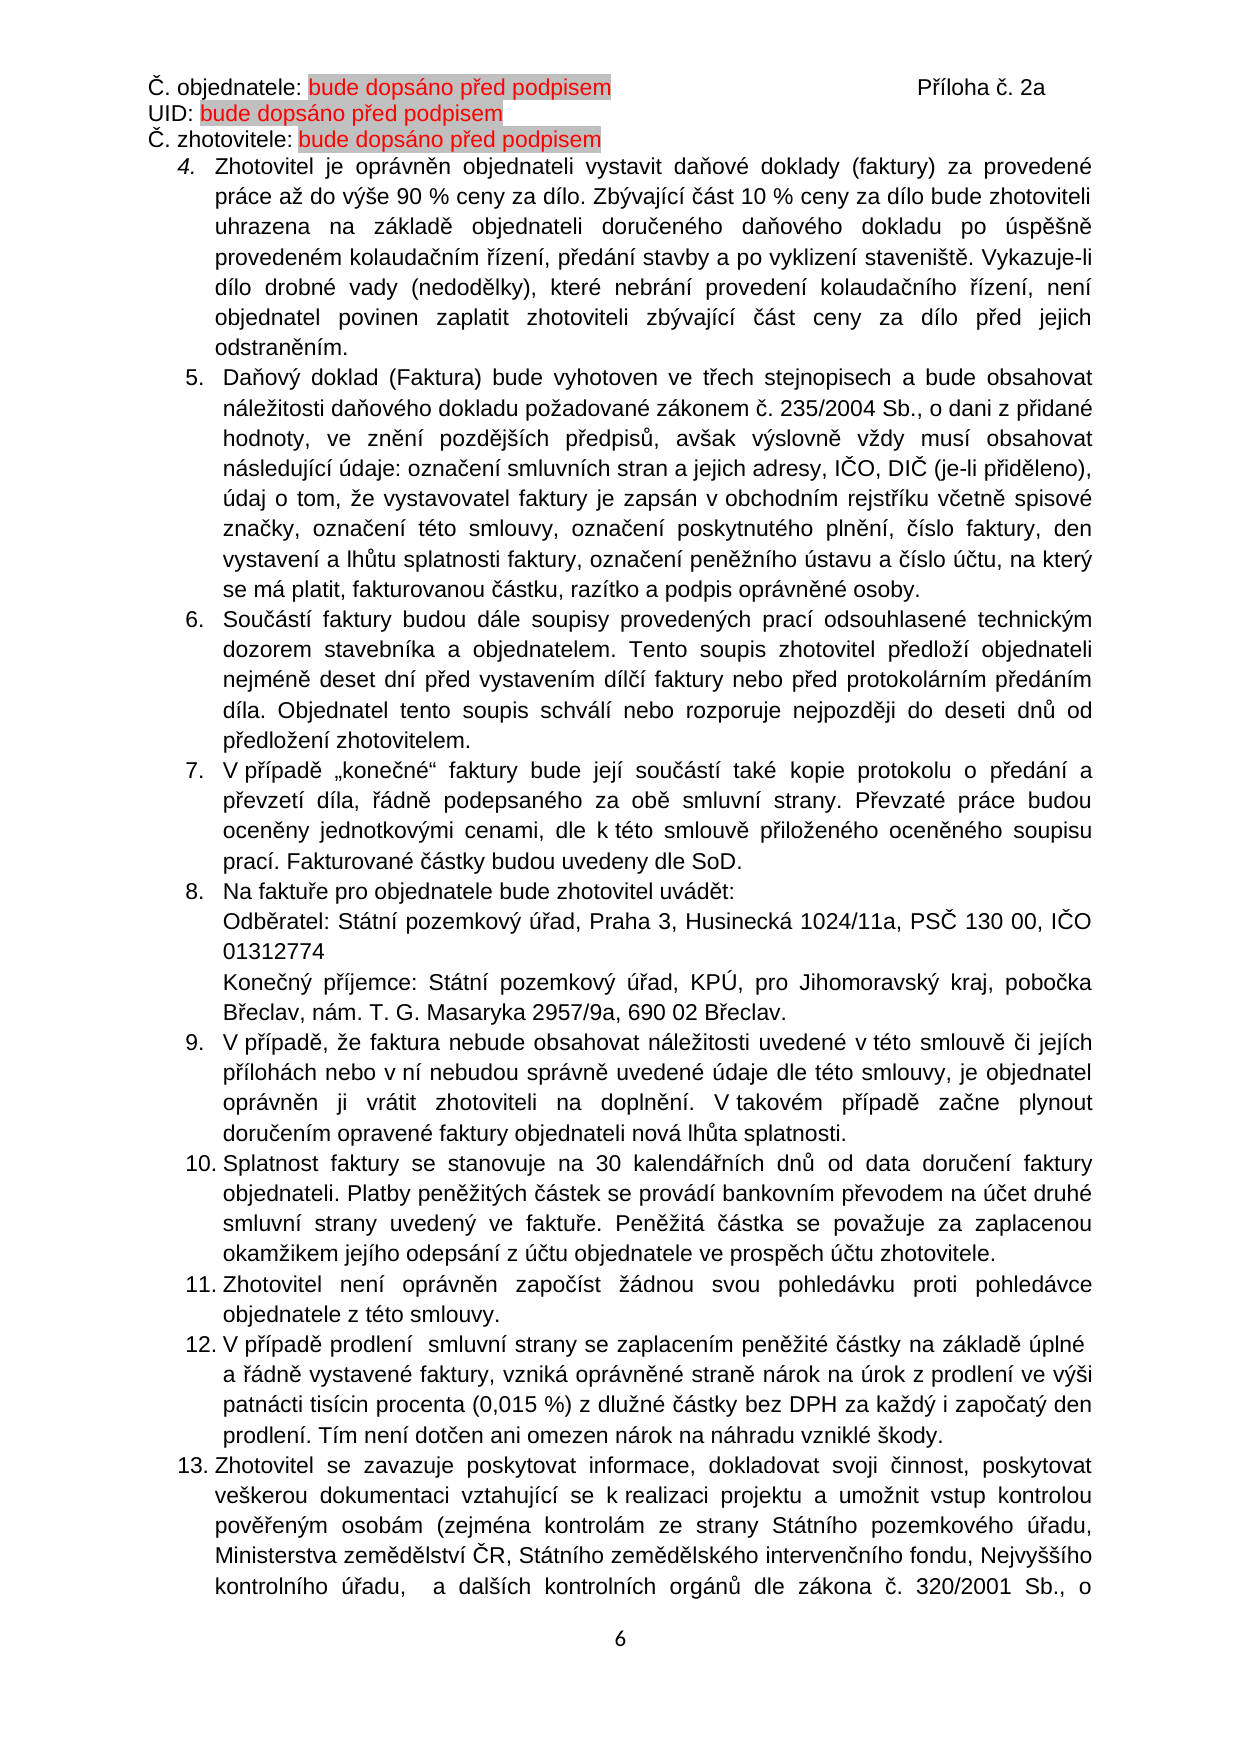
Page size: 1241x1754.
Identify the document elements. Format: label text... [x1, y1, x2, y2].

list Splatnost faktury se stanovuje na 30 kalendářních dnů od data doručení faktury objednateli. Platby peněžitých částek se provádí bankovním převodem na účet druhé smluvní strany uvedený ve faktuře. Peněžitá částka se považuje za zaplacenou okamžikem jejího odepsání z účtu objednatele ve prospěch účtu zhotovitele. [185, 1150, 1093, 1267]
list Odběratel: Státní pozemkový úřad, Praha 3, Husinecká 1024/11a, PSČ 130 00, IČO 01312774 [223, 908, 1093, 964]
list V případě, že faktura nebude obsahovat náležitosti uvedené v této smlouvě či jejích přílohách nebo v ní nebudou správně uvedené údaje dle této smlouvy, je objednatel oprávněn ji vrátit zhotoviteli na doplnění. V takovém případě začne plynout doručením opravené faktury objednateli nová lhůta splatnosti. [185, 1029, 1093, 1146]
list Konečný příjemce: Státní pozemkový úřad, KPÚ, pro Jihomoravský kraj, pobočka Břeclav, nám. T. G. Masaryka 2957/9a, 690 02 Břeclav. [223, 968, 1093, 1025]
list V případě „konečné“ faktury bude její součástí také kopie protokolu o předání a převzetí díla, řádně podepsaného za obě smluvní strany. Převzaté práce budou oceněny jednotkovými cenami, dle k této smlouvě přiloženého oceněného soupisu prací. Fakturované částky budou uvedeny dle SoD. [185, 757, 1093, 874]
list Součástí faktury budou dále soupisy provedených prací odsouhlasené technickým dozorem stavebníka a objednatelem. Tento soupis zhotovitel předloží objednateli nejméně deset dní před vystavením dílčí faktury nebo před protokolárním předáním díla. Objednatel tento soupis schválí nebo rozporuje nejpozději do deseti dnů od předložení zhotovitelem. [185, 606, 1093, 753]
list Zhotovitel je oprávněn objednateli vystavit daňové doklady (faktury) za provedené práce až do výše 90 % ceny za dílo. Zbývající část 10 % ceny za dílo bude zhotoviteli uhrazena na základě objednateli doručeného daňového dokladu po úspěšně provedeném kolaudačním řízení, předání stavby a po vyklizení staveniště. Vykazuje-li dílo drobné vady (nedodělky), které nebrání provedení kolaudačního řízení, není objednatel povinen zaplatit zhotoviteli zbývající část ceny za dílo před jejich odstraněním. [177, 153, 1093, 360]
list V případě prodlení smluvní strany se zaplacením peněžité částky na základě úplné a řádně vystavené faktury, vzniká oprávněné straně nárok na úrok z prodlení ve výši patnácti tisícin procenta (0,015 %) z dlužné částky bez DPH za každý i započatý den prodlení. Tím není dotčen ani omezen nárok na náhradu vzniklé škody. [185, 1331, 1093, 1448]
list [177, 1452, 1093, 1599]
list Zhotovitel není oprávněn započíst žádnou svou pohledávku proti pohledávce objednatele z této smlouvy. [185, 1271, 1093, 1327]
list Na faktuře pro objednatele bude zhotovitel uvádět: [185, 878, 1093, 904]
list Daňový doklad (Faktura) bude vyhotoven ve třech stejnopisech a bude obsahovat náležitosti daňového dokladu požadované zákonem č. 235/2004 Sb., o dani z přidané hodnoty, ve znění pozdějších předpisů, avšak výslovně vždy musí obsahovat následující údaje: označení smluvních stran a jejich adresy, IČO, DIČ (je-li přiděleno), údaj o tom, že vystavovatel faktury je zapsán v obchodním rejstříku včetně spisové značky, označení této smlouvy, označení poskytnutého plnění, číslo faktury, den vystavení a lhůtu splatnosti faktury, označení peněžního ústavu a číslo účtu, na který se má platit, fakturovanou částku, razítko a podpis oprávněné osoby. [185, 364, 1093, 602]
